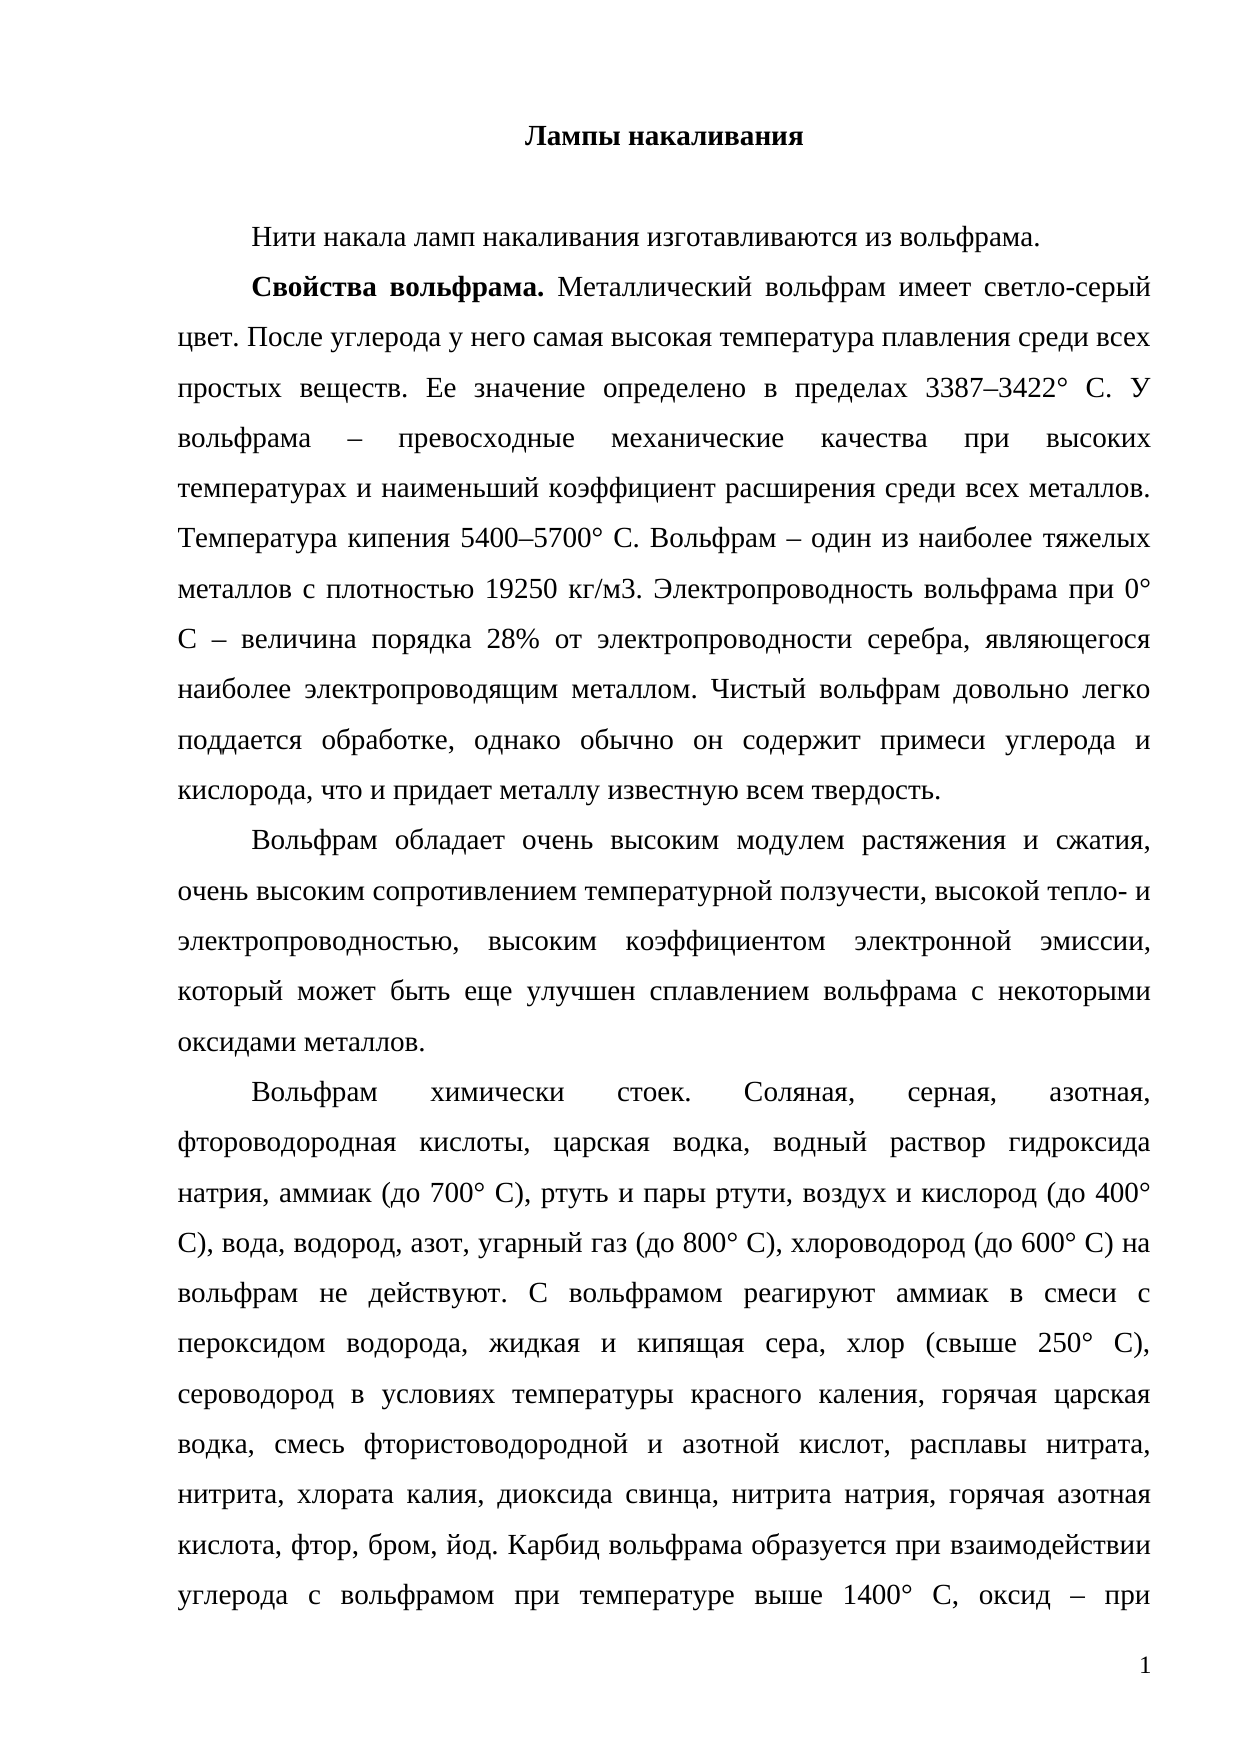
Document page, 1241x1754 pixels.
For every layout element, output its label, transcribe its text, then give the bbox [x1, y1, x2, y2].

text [177, 1074, 1152, 1611]
text Лампы накаливания [177, 118, 1152, 152]
text Свойства вольфрама. Металлический вольфрам имеет светло-серый цвет. После углерода у него самая высокая температура плавления среди всех простых веществ. Ее значение определено в пределах 3387–3422° С. У вольфрама – превосходные механические качества при высоких температурах и наименьший коэффициент расширения среди всех металлов. Температура кипения 5400–5700° С. Вольфрам – один из наиболее тяжелых металлов с плотностью 19250 кг/м3. Электропроводность вольфрама при 0° C – величина порядка 28% от электропроводности серебра, являющегося наиболее электропроводящим металлом. Чистый вольфрам довольно легко поддается обработке, однако обычно он содержит примеси углерода и кислорода, что и придает металлу известную всем твердость. [177, 269, 1152, 806]
text Нити накала ламп накаливания изготавливаются из вольфрама. [177, 219, 1152, 252]
text Вольфрам обладает очень высоким модулем растяжения и сжатия, очень высоким сопротивлением температурной ползучести, высокой тепло- и электропроводностью, высоким коэффициентом электронной эмиссии, который может быть еще улучшен сплавлением вольфрама с некоторыми оксидами металлов. [177, 822, 1152, 1057]
